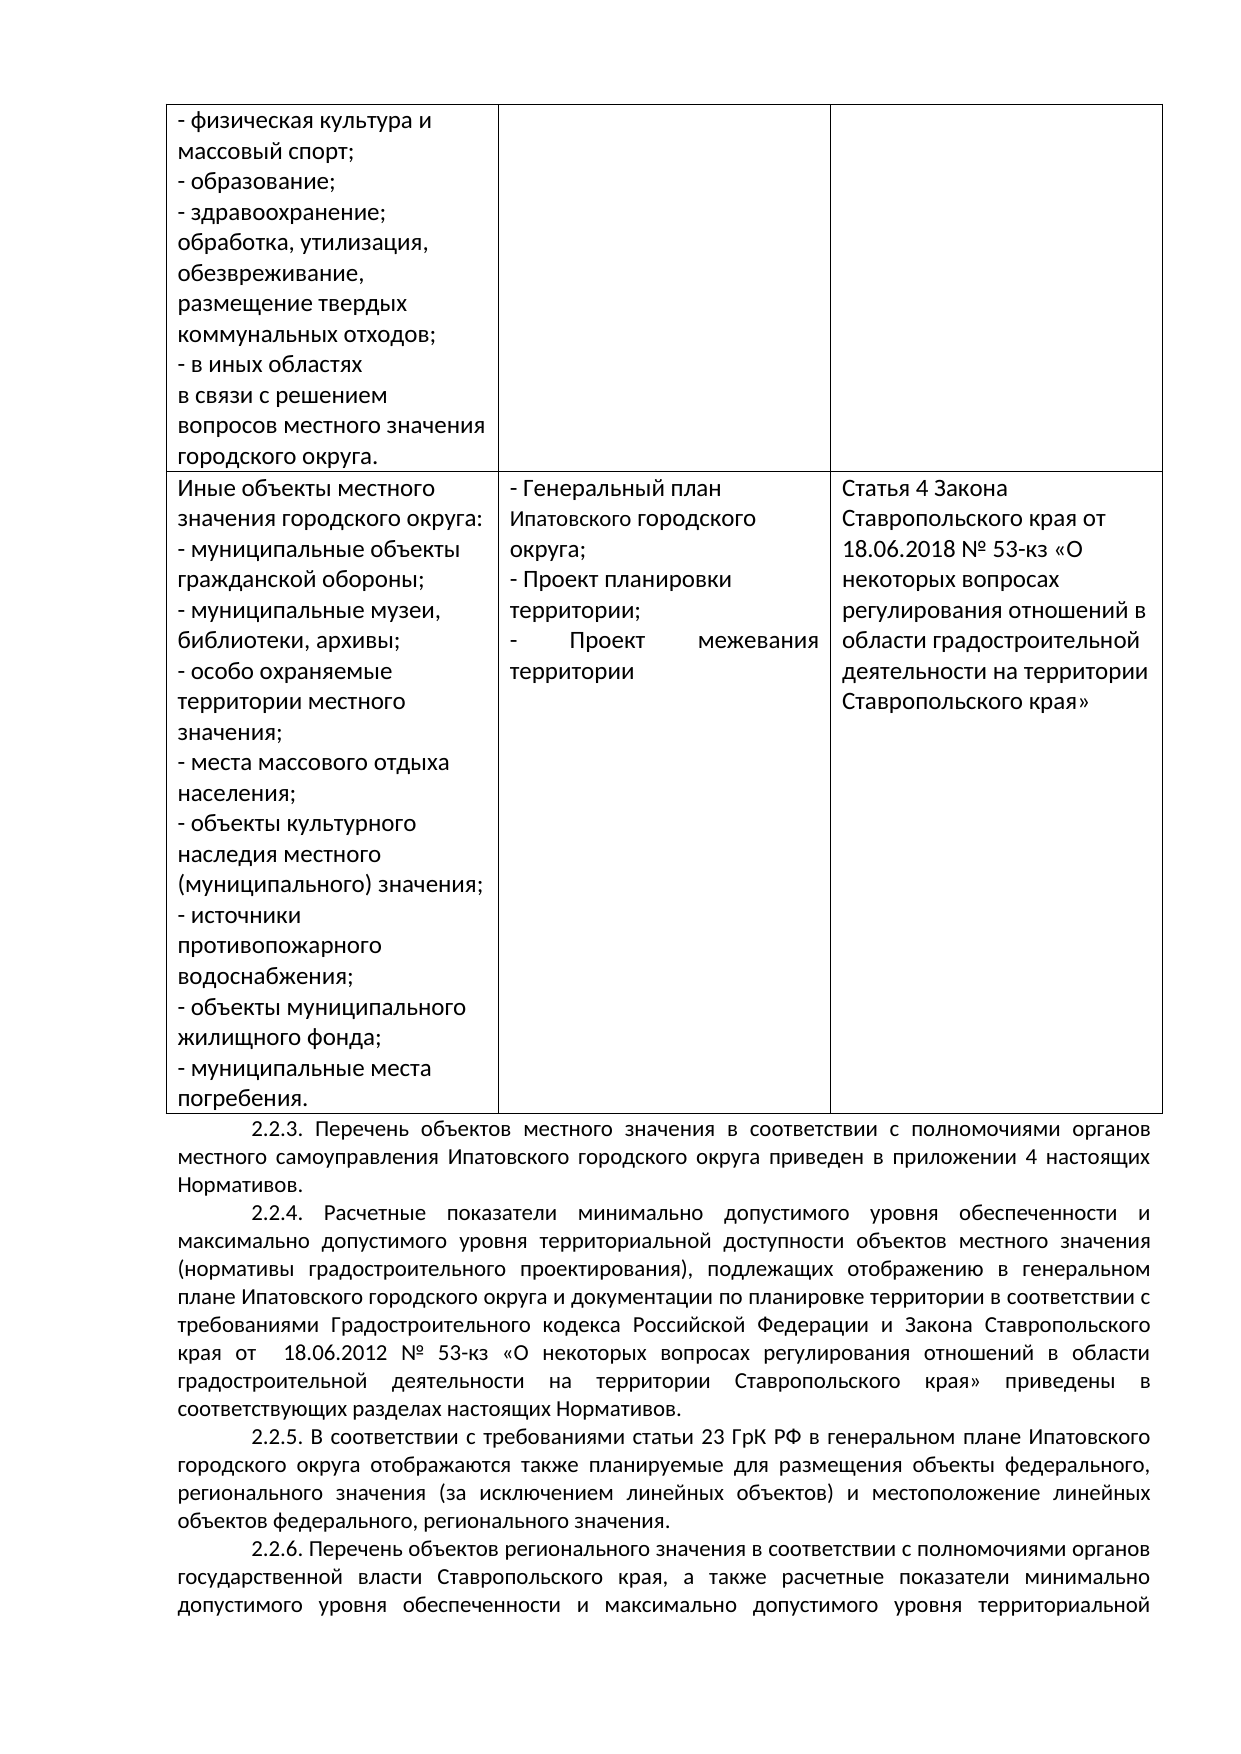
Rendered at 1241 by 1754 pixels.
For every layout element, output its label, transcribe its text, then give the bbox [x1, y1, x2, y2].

text 2.2.5. В соответствии с требованиями статьи 23 ГрК РФ в генеральном плане Ипатовского городского округа отображаются также планируемые для размещения объекты федерального, регионального значения (за исключением линейных объектов) и местоположение линейных объектов федерального, регионального значения. [177, 1422, 1152, 1534]
table_cell - Генеральный план Ипатовского городского округа; - Проект планировки территории; - Проект межевания территории [499, 472, 830, 1113]
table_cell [167, 105, 498, 471]
text 2.2.4. Расчетные показатели минимально допустимого уровня обеспеченности и максимально допустимого уровня территориальной доступности объектов местного значения (нормативы градостроительного проектирования), подлежащих отображению в генеральном плане Ипатовского городского округа и документации по планировке территории в соответствии с требованиями Градостроительного кодекса Российской Федерации и Закона Ставропольского края от 18.06.2012 № 53-кз «О некоторых вопросах регулирования отношений в области градостроительной деятельности на территории Ставропольского края» приведены в соответствующих разделах настоящих Нормативов. [177, 1198, 1152, 1422]
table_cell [499, 105, 830, 471]
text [177, 1534, 1152, 1618]
text 2.2.3. Перечень объектов местного значения в соответствии с полномочиями органов местного самоуправления Ипатовского городского округа приведен в приложении 4 настоящих Нормативов. [177, 1114, 1152, 1198]
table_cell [831, 105, 1162, 471]
table_cell Иные объекты местного значения городского округа: - муниципальные объекты гражданской обороны; - муниципальные музеи, библиотеки, архивы; - особо охраняемые территории местного значения; - места массового отдыха населения; - объекты культурного наследия местного (муниципального) значения; - источники противопожарного водоснабжения; - объекты муниципального жилищного фонда; - муниципальные места погребения. [167, 472, 498, 1113]
table_cell Статья 4 Закона Ставропольского края от 18.06.2018 № 53-кз «О некоторых вопросах регулирования отношений в области градостроительной деятельности на территории Ставропольского края» [831, 472, 1162, 1113]
